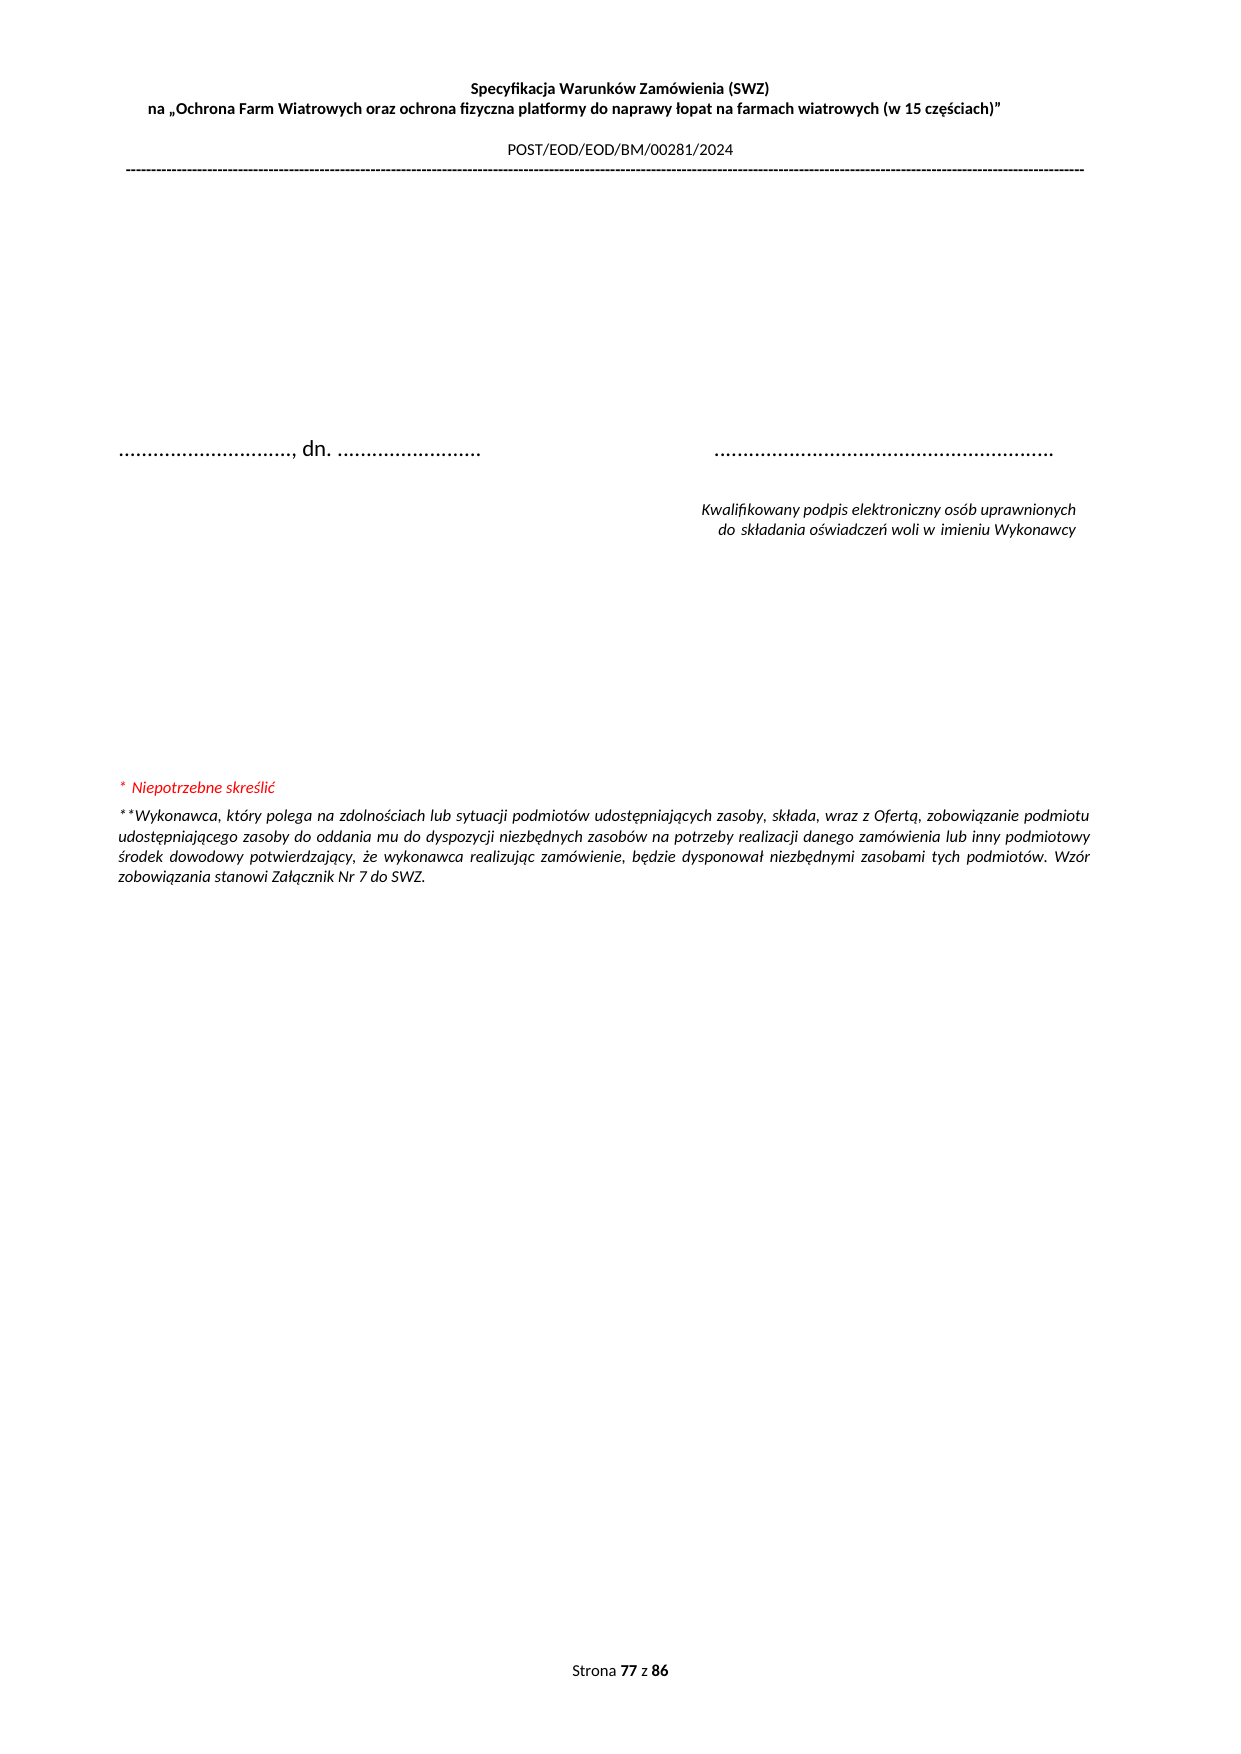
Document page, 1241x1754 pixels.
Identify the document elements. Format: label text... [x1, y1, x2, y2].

text .............................., dn. ......................... ........................................................... [118, 434, 1196, 462]
text Kwalifikowany podpis elektroniczny osób uprawnionych do składania oświadczeń woli w imieniu Wykonawcy [694, 499, 1086, 539]
text * Niepotrzebne skreślić [118, 777, 1093, 797]
text **Wykonawca, który polega na zdolnościach lub sytuacji podmiotów udostępniających zasoby, składa, wraz z Ofertą, zobowiązanie podmiotu udostępniającego zasoby do oddania mu do dyspozycji niezbędnych zasobów na potrzeby realizacji danego zamówienia lub inny podmiotowy środek dowodowy potwierdzający, że wykonawca realizując zamówienie, będzie dysponował niezbędnymi zasobami tych podmiotów. Wzór zobowiązania stanowi Załącznik Nr 7 do SWZ. [118, 806, 1093, 887]
